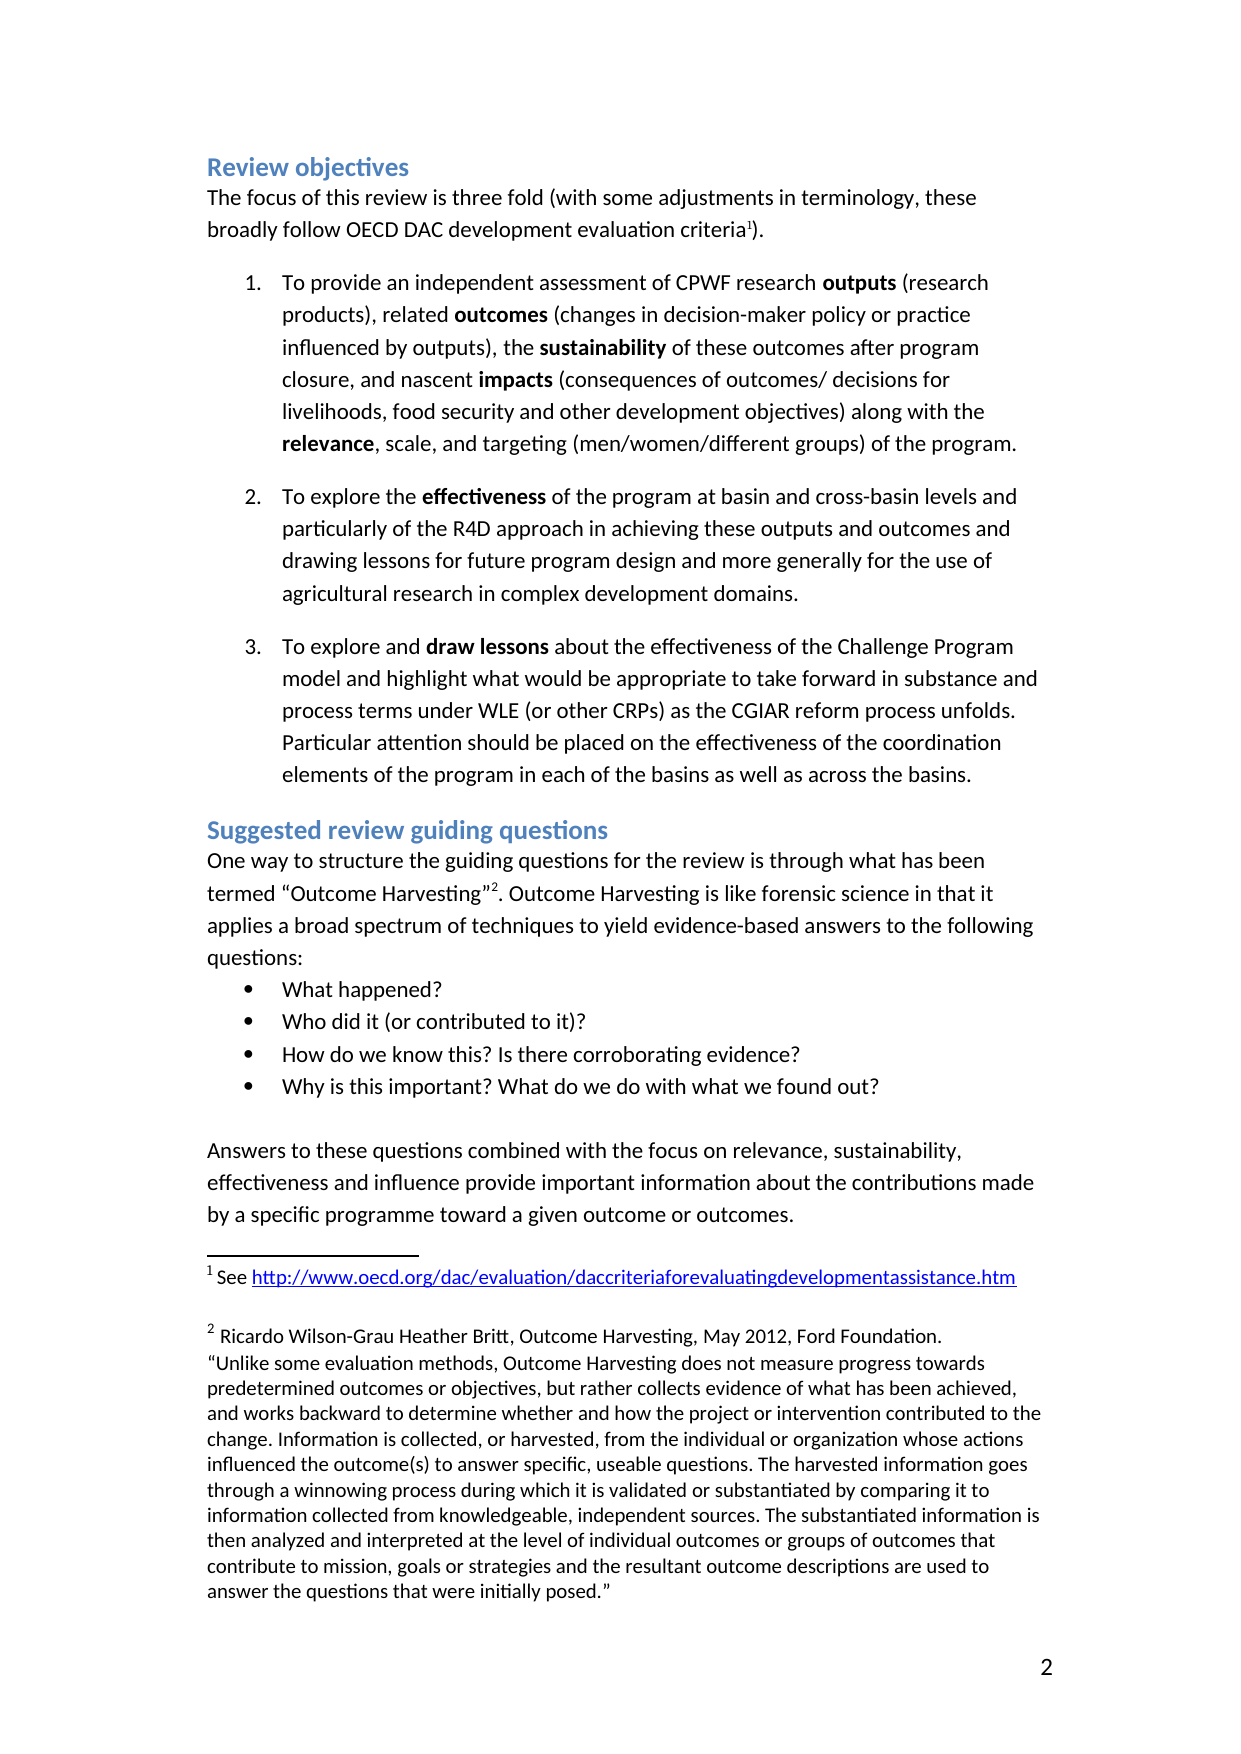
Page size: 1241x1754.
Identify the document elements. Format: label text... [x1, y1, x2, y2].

text One way to structure the guiding questions for the review is through what has been termed “Outcome Harvesting”. Outcome Harvesting is like forensic science in that it applies a broad spectrum of techniques to yield evidence-based answers to the following questions: [207, 847, 1053, 971]
list Why is this important? What do we do with what we found out? [244, 1072, 1053, 1100]
list What happened? [244, 975, 1053, 1003]
list To explore the effectiveness of the program at basin and cross-basin levels and particularly of the R4D approach in achieving these outputs and outcomes and drawing lessons for future program design and more generally for the use of agricultural research in complex development domains. [244, 482, 1053, 607]
list To provide an independent assessment of CPWF research outputs (research products), related outcomes (changes in decision-maker policy or practice influenced by outputs), the sustainability of these outcomes after program closure, and nascent impacts (consequences of outcomes/ decisions for livelihoods, food security and other development objectives) along with the relevance, scale, and targeting (men/women/different groups) of the program. [244, 268, 1053, 457]
text The focus of this review is three fold (with some adjustments in terminology, these broadly follow OECD DAC development evaluation criteria). [207, 183, 1053, 243]
list How do we know this? Is there corroborating evidence? [244, 1040, 1053, 1068]
subtitle Suggested review guiding questions [207, 813, 1053, 847]
subtitle Review objectives [207, 150, 1053, 183]
text Answers to these questions combined with the focus on relevance, sustainability, effectiveness and influence provide important information about the contributions made by a specific programme toward a given outcome or outcomes. [207, 1136, 1053, 1229]
list Who did it (or contributed to it)? [244, 1007, 1053, 1036]
list To explore and draw lessons about the effectiveness of the Challenge Program model and highlight what would be appropriate to take forward in substance and process terms under WLE (or other CRPs) as the CGIAR reform process unfolds. Particular attention should be placed on the effectiveness of the coordination elements of the program in each of the basins as well as across the basins. [244, 632, 1053, 788]
